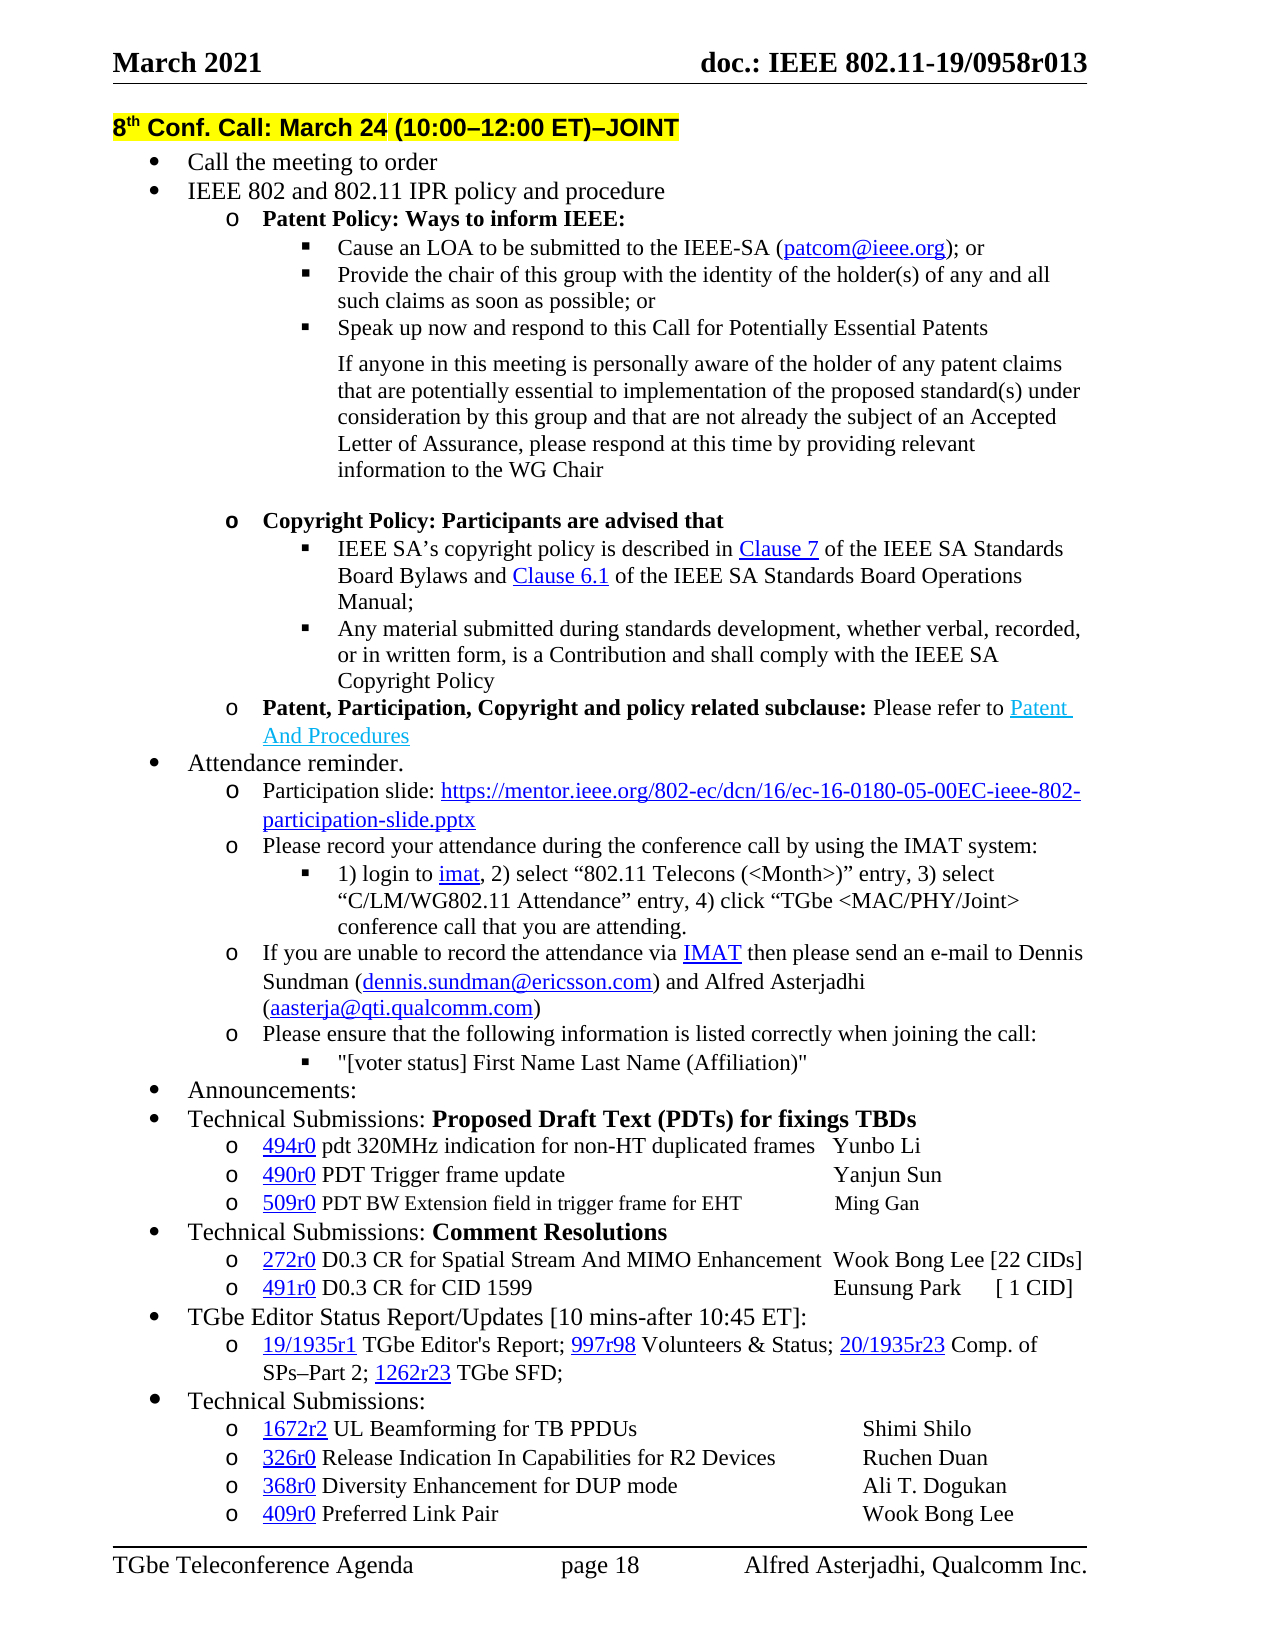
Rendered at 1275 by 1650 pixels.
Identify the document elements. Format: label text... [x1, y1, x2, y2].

list Patent, Participation, Copyright and policy related subclause: Please refer to Patent And Procedures [225, 694, 1087, 748]
list Copyright Policy: Participants are advised that [225, 507, 1087, 536]
list TGbe Editor Status Report/Updates [10 mins-after 10:45 ET]: [150, 1302, 1087, 1331]
list IEEE SA’s copyright policy is described in Clause 7 of the IEEE SA Standards Board Bylaws and Clause 6.1 of the IEEE SA Standards Board Operations Manual; [300, 536, 1087, 614]
list 494r0 pdt 320MHz indication for non-HT duplicated frames Yunbo Li [225, 1132, 1087, 1161]
list 490r0 PDT Trigger frame update Yanjun Sun [225, 1161, 1087, 1189]
list Any material submitted during standards development, whether verbal, recorded, or in written form, is a Contribution and shall comply with the IEEE SA Copyright Policy [300, 614, 1087, 694]
list Call the meeting to order [150, 147, 1087, 176]
list 509r0 PDT BW Extension field in trigger frame for EHT Ming Gan [225, 1189, 1087, 1217]
list Cause an LOA to be submitted to the IEEE-SA (patcom@ieee.org); or [300, 234, 1087, 261]
list Announcements: [150, 1075, 1087, 1104]
list 368r0 Diversity Enhancement for DUP mode Ali T. Dogukan [225, 1472, 1087, 1500]
subtitle 8th Conf. Call: March 24 (10:00–12:00 ET)–JOINT [112, 112, 1087, 141]
list Please record your attendance during the conference call by using the IMAT system: [225, 832, 1087, 860]
list Please ensure that the following information is listed correctly when joining the call: [225, 1020, 1087, 1049]
list If you are unable to record the attendance via IMAT then please send an e-mail to Dennis Sundman (dennis.sundman@ericsson.com) and Alfred Asterjadhi (aasterja@qti.qualcomm.com) [225, 939, 1087, 1020]
list "[voter status] First Name Last Name (Affiliation)" [300, 1049, 1087, 1075]
list 1) login to imat, 2) select “802.11 Telecons (<Month>)” entry, 3) select “C/LM/WG802.11 Attendance” entry, 4) click “TGbe <MAC/PHY/Joint> conference call that you are attending. [300, 860, 1087, 939]
list Technical Submissions: [150, 1386, 1087, 1415]
list Technical Submissions: Comment Resolutions [150, 1217, 1087, 1246]
list Attendance reminder. [150, 748, 1087, 777]
list 272r0 D0.3 CR for Spatial Stream And MIMO Enhancement Wook Bong Lee [22 CIDs] [225, 1246, 1087, 1274]
list 409r0 Preferred Link Pair Wook Bong Lee [225, 1500, 1087, 1528]
list If anyone in this meeting is personally aware of the holder of any patent claims that are potentially essential to implementation of the proposed standard(s) under consideration by this group and that are not already the subject of an Accepted Letter of Assurance, please respond at this time by providing relevant information to the WG Chair [337, 351, 1087, 482]
list Technical Submissions: Proposed Draft Text (PDTs) for fixings TBDs [150, 1104, 1087, 1132]
list Participation slide: https://mentor.ieee.org/802-ec/dcn/16/ec-16-0180-05-00EC-ieee-802-participation-slide.pptx [225, 777, 1087, 832]
list 326r0 Release Indication In Capabilities for R2 Devices Ruchen Duan [225, 1444, 1087, 1472]
list Speak up now and respond to this Call for Potentially Essential Patents [300, 314, 1087, 340]
list IEEE 802 and 802.11 IPR policy and procedure [150, 176, 1087, 205]
list 1672r2 UL Beamforming for TB PPDUs Shimi Shilo [225, 1415, 1087, 1444]
list Patent Policy: Ways to inform IEEE: [225, 205, 1087, 234]
list 491r0 D0.3 CR for CID 1599 Eunsung Park [ 1 CID] [225, 1274, 1087, 1302]
list Provide the chair of this group with the identity of the holder(s) of any and all such claims as soon as possible; or [300, 261, 1087, 314]
list 19/1935r1 TGbe Editor's Report; 997r98 Volunteers & Status; 20/1935r23 Comp. of SPs–Part 2; 1262r23 TGbe SFD; [225, 1331, 1087, 1386]
